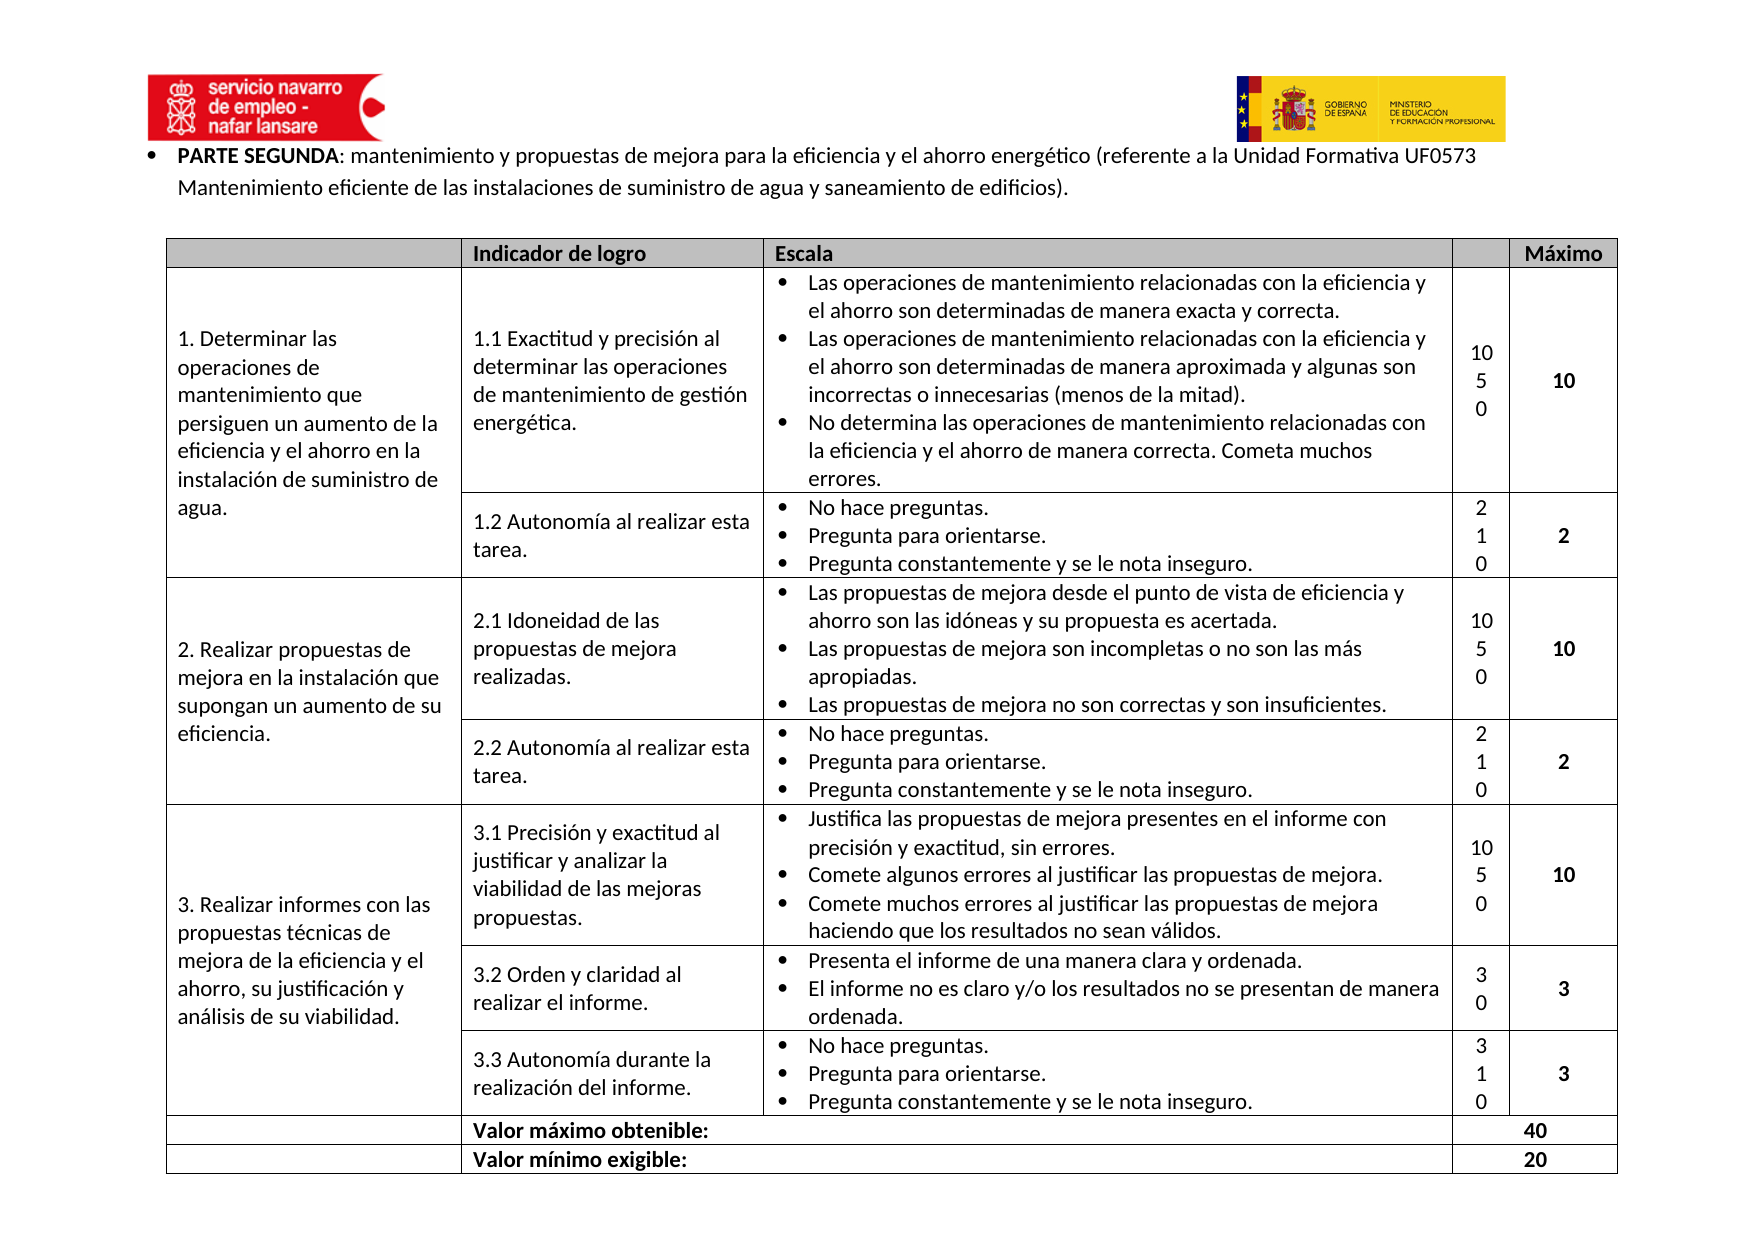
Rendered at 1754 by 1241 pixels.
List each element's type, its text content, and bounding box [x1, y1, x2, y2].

table_cell [167, 1145, 461, 1173]
table_cell 10 [1510, 268, 1617, 492]
table_cell 3 [1510, 946, 1617, 1030]
table_cell 3 [1510, 1031, 1617, 1115]
table_header Máximo [1510, 239, 1617, 267]
table_cell 1.2 Autonomía al realizar esta tarea. [462, 493, 763, 577]
table_cell Las propuestas de mejora desde el punto de vista de eficiencia y ahorro son las idóneas y su propuesta es acertada. Las propuestas de mejora son incompletas o no son las más apropiadas. Las propuestas de mejora no son correctas y son insuficientes. [764, 578, 1452, 718]
table_cell 1.1 Exactitud y precisión al determinar las operaciones de mantenimiento de gestión energética. [462, 268, 763, 492]
table_cell 2 [1510, 720, 1617, 803]
table_cell [167, 1116, 461, 1144]
table_cell Las operaciones de mantenimiento relacionadas con la eficiencia y el ahorro son determinadas de manera exacta y correcta. Las operaciones de mantenimiento relacionadas con la eficiencia y el ahorro son determinadas de manera aproximada y algunas son incorrectas o innecesarias (menos de la mitad). No determina las operaciones de mantenimiento relacionadas con la eficiencia y el ahorro de manera correcta. Cometa muchos errores. [764, 268, 1452, 492]
table_header Escala [764, 239, 1452, 267]
table_cell Presenta el informe de una manera clara y ordenada. El informe no es claro y/o los resultados no se presentan de manera ordenada. [764, 946, 1452, 1030]
table_cell 1. Determinar las operaciones de mantenimiento que persiguen un aumento de la eficiencia y el ahorro en la instalación de suministro de agua. [167, 268, 461, 577]
list PARTE SEGUNDA: mantenimiento y propuestas de mejora para la eficiencia y el ahorro energético (referente a la Unidad Formativa UF0573 Mantenimiento eficiente de las instalaciones de suministro de agua y saneamiento de edificios). [148, 141, 1606, 202]
table_cell 10 5 0 [1453, 578, 1509, 718]
table_cell 3 0 [1453, 946, 1509, 1030]
table_cell 2.1 Idoneidad de las propuestas de mejora realizadas. [462, 578, 763, 718]
table_header [167, 239, 461, 267]
table_cell 10 [1510, 578, 1617, 718]
table_cell Valor máximo obtenible: [462, 1116, 1452, 1144]
table_cell No hace preguntas. Pregunta para orientarse. Pregunta constantemente y se le nota inseguro. [764, 720, 1452, 803]
table_cell Valor mínimo exigible: [462, 1145, 1452, 1173]
table_cell 3.1 Precisión y exactitud al justificar y analizar la viabilidad de las mejoras propuestas. [462, 805, 763, 945]
table_cell 2 1 0 [1453, 493, 1509, 577]
table_header Indicador de logro [462, 239, 763, 267]
table_cell 2.2 Autonomía al realizar esta tarea. [462, 720, 763, 803]
table_cell 10 [1510, 805, 1617, 945]
table_cell 3.2 Orden y claridad al realizar el informe. [462, 946, 763, 1030]
table_header [1453, 239, 1509, 267]
table_cell 3.3 Autonomía durante la realización del informe. [462, 1031, 763, 1115]
table_cell No hace preguntas. Pregunta para orientarse. Pregunta constantemente y se le nota inseguro. [764, 1031, 1452, 1115]
table_cell 2. Realizar propuestas de mejora en la instalación que supongan un aumento de su eficiencia. [167, 578, 461, 803]
table_cell 2 1 0 [1453, 720, 1509, 803]
table_cell 3. Realizar informes con las propuestas técnicas de mejora de la eficiencia y el ahorro, su justificación y análisis de su viabilidad. [167, 805, 461, 1115]
table_cell Justifica las propuestas de mejora presentes en el informe con precisión y exactitud, sin errores. Comete algunos errores al justificar las propuestas de mejora. Comete muchos errores al justificar las propuestas de mejora haciendo que los resultados no sean válidos. [764, 805, 1452, 945]
table_cell 3 1 0 [1453, 1031, 1509, 1115]
table_cell 10 5 0 [1453, 268, 1509, 492]
table_cell 40 [1453, 1116, 1617, 1144]
table_cell No hace preguntas. Pregunta para orientarse. Pregunta constantemente y se le nota inseguro. [764, 493, 1452, 577]
table_cell 10 5 0 [1453, 805, 1509, 945]
table_cell 20 [1453, 1145, 1617, 1173]
picture [1236, 76, 1506, 141]
picture [147, 73, 386, 142]
table_cell 2 [1510, 493, 1617, 577]
